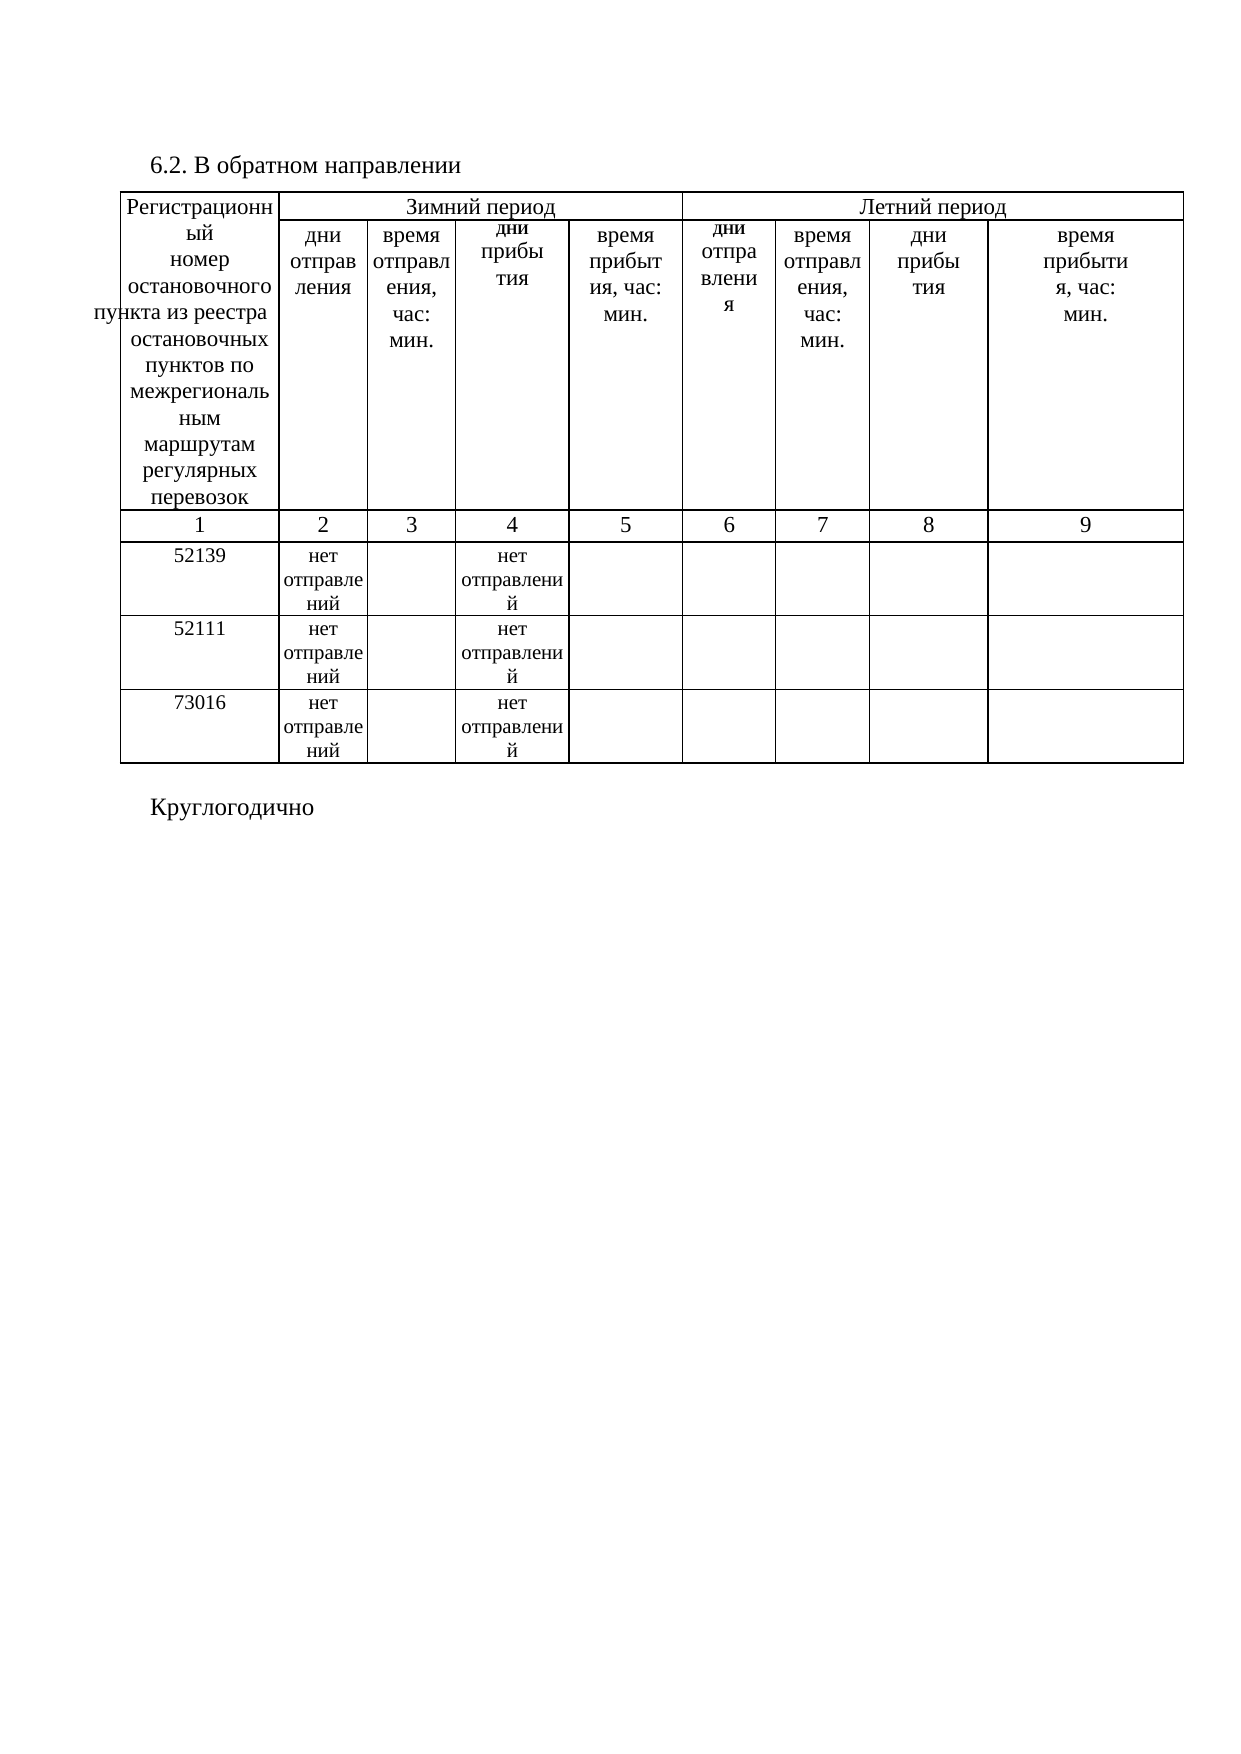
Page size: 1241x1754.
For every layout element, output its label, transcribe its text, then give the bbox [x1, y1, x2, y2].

table_cell 4 [456, 511, 568, 541]
table_cell ДНИ отпра влени я [683, 221, 775, 509]
table_cell нет отправлений [456, 690, 568, 762]
table_cell 9 [989, 511, 1183, 541]
table_cell [683, 690, 775, 762]
table_cell 8 [870, 511, 987, 541]
table_cell 52139 [121, 543, 278, 615]
table_cell [870, 543, 987, 615]
table_cell ДНИ прибы тия [456, 221, 568, 509]
table_cell [368, 543, 455, 615]
table_cell [570, 690, 682, 762]
table_cell 3 [368, 511, 455, 541]
table_cell время отправл ения, час: мин. [776, 221, 869, 509]
table_cell [776, 543, 869, 615]
table_cell нет отправлений [456, 543, 568, 615]
text Круглогодично [150, 792, 1090, 821]
table_cell 1 [121, 511, 278, 541]
table_cell 6 [683, 511, 775, 541]
table_cell [570, 543, 682, 615]
table_cell [683, 543, 775, 615]
table_cell нет отправлений [280, 690, 367, 762]
table_cell дни отправ ления [280, 221, 367, 509]
table_cell время прибыти я, час: мин. [989, 221, 1183, 509]
table_cell [870, 690, 987, 762]
table_cell [368, 616, 455, 688]
table_cell [570, 616, 682, 688]
table_header Регистрационный номер остановочного пункта из реестра остановочных пунктов по межрегиональным маршрутам регулярных перевозок [121, 193, 278, 509]
table_cell [870, 616, 987, 688]
table_cell время отправл ения, час: мин. [368, 221, 455, 509]
table_cell [368, 690, 455, 762]
table_cell [989, 543, 1183, 615]
table_cell [776, 616, 869, 688]
table_cell [989, 616, 1183, 688]
table_cell нет отправлений [456, 616, 568, 688]
table_cell 7 [776, 511, 869, 541]
table_cell нет отправлений [280, 616, 367, 688]
text 6.2. В обратном направлении [150, 150, 1090, 179]
table_header Летний период [683, 193, 1183, 219]
table_cell 2 [280, 511, 367, 541]
table_cell [683, 616, 775, 688]
table_cell нет отправлений [280, 543, 367, 615]
table_header Зимний период [280, 193, 682, 219]
table_cell [989, 690, 1183, 762]
table_cell 52111 [121, 616, 278, 688]
table_cell 5 [570, 511, 682, 541]
table_cell дни прибы тия [870, 221, 987, 509]
table_cell [776, 690, 869, 762]
table_cell 73016 [121, 690, 278, 762]
table_cell время прибыт ия, час: мин. [570, 221, 682, 509]
